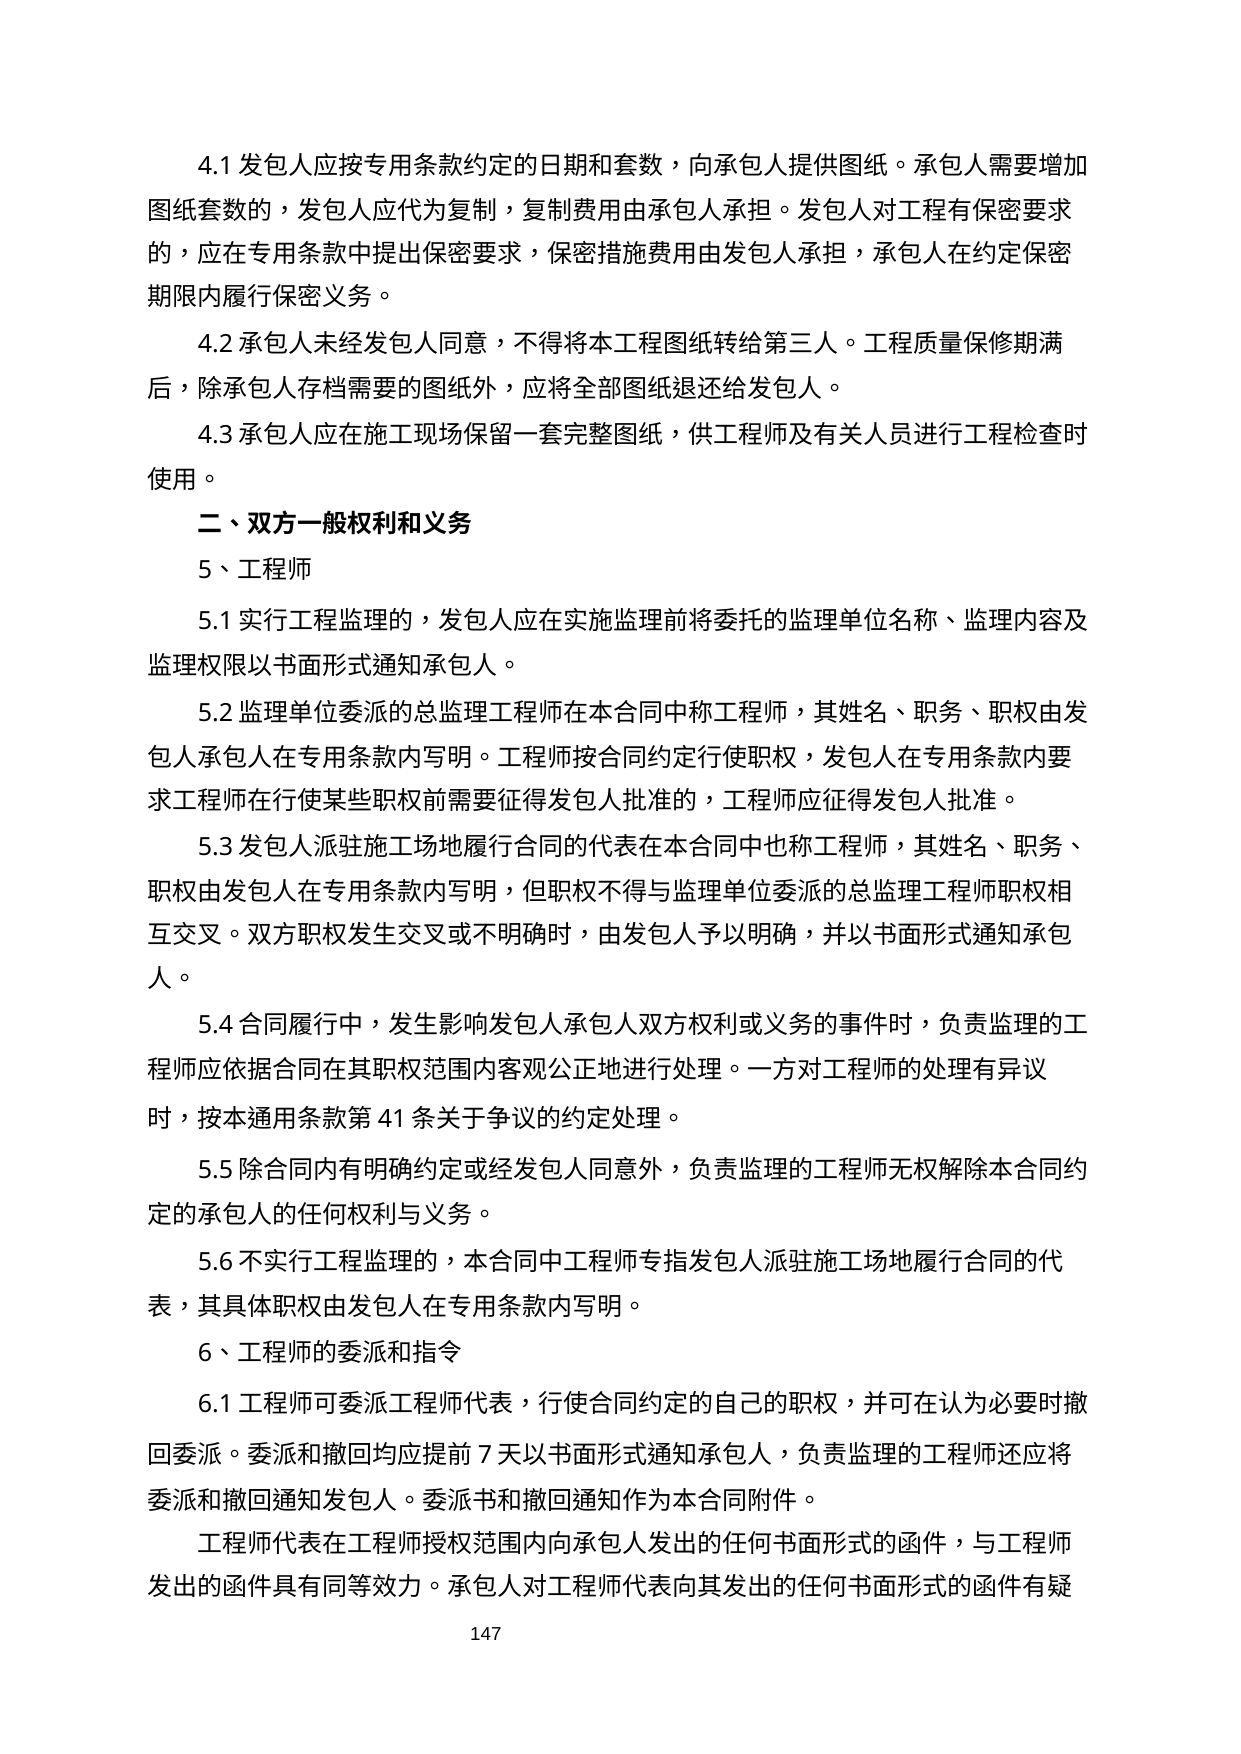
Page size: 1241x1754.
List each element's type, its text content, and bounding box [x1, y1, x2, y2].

text 6.1工程师可委派工程师代表，行使合同约定的自己的职权，并可在认为必要时撤回委派。委派和撤回均应提前7天以书面形式通知承包人，负责监理的工程师还应将委派和撤回通知发包人。委派书和撤回通知作为本合同附件。 [148, 1386, 1093, 1514]
text 5.6不实行工程监理的，本合同中工程师专指发包人派驻施工场地履行合同的代表，其具体职权由发包人在专用条款内写明。 [148, 1243, 1093, 1321]
text 5.2监理单位委派的总监理工程师在本合同中称工程师，其姓名、职务、职权由发包人承包人在专用条款内写明。工程师按合同约定行使职权，发包人在专用条款内要求工程师在行使某些职权前需要征得发包人批准的，工程师应征得发包人批准。 [148, 694, 1093, 814]
text 4.2承包人未经发包人同意，不得将本工程图纸转给第三人。工程质量保修期满后，除承包人存档需要的图纸外，应将全部图纸退还给发包人。 [148, 325, 1093, 403]
text 6、工程师的委派和指令 [148, 1335, 1093, 1369]
text 5.4合同履行中，发生影响发包人承包人双方权利或义务的事件时，负责监理的工程师应依据合同在其职权范围内客观公正地进行处理。一方对工程师的处理有异议时，按本通用条款第41条关于争议的约定处理。 [148, 1007, 1093, 1135]
text 5、工程师 [148, 552, 1093, 586]
text 二、双方一般权利和义务 [148, 508, 1093, 537]
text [148, 1529, 1093, 1601]
text 5.5除合同内有明确约定或经发包人同意外，负责监理的工程师无权解除本合同约定的承包人的任何权利与义务。 [148, 1152, 1093, 1229]
text 4.1发包人应按专用条款约定的日期和套数，向承包人提供图纸。承包人需要增加图纸套数的，发包人应代为复制，复制费用由承包人承担。发包人对工程有保密要求的，应在专用条款中提出保密要求，保密措施费用由发包人承担，承包人在约定保密期限内履行保密义务。 [148, 148, 1093, 311]
text 4.3承包人应在施工现场保留一套完整图纸，供工程师及有关人员进行工程检查时使用。 [148, 417, 1093, 494]
text 5.1实行工程监理的，发包人应在实施监理前将委托的监理单位名称、监理内容及监理权限以书面形式通知承包人。 [148, 603, 1093, 680]
text 5.3发包人派驻施工场地履行合同的代表在本合同中也称工程师，其姓名、职务、职权由发包人在专用条款内写明，但职权不得与监理单位委派的总监理工程师职权相互交叉。双方职权发生交叉或不明确时，由发包人予以明确，并以书面形式通知承包人。 [148, 829, 1093, 992]
